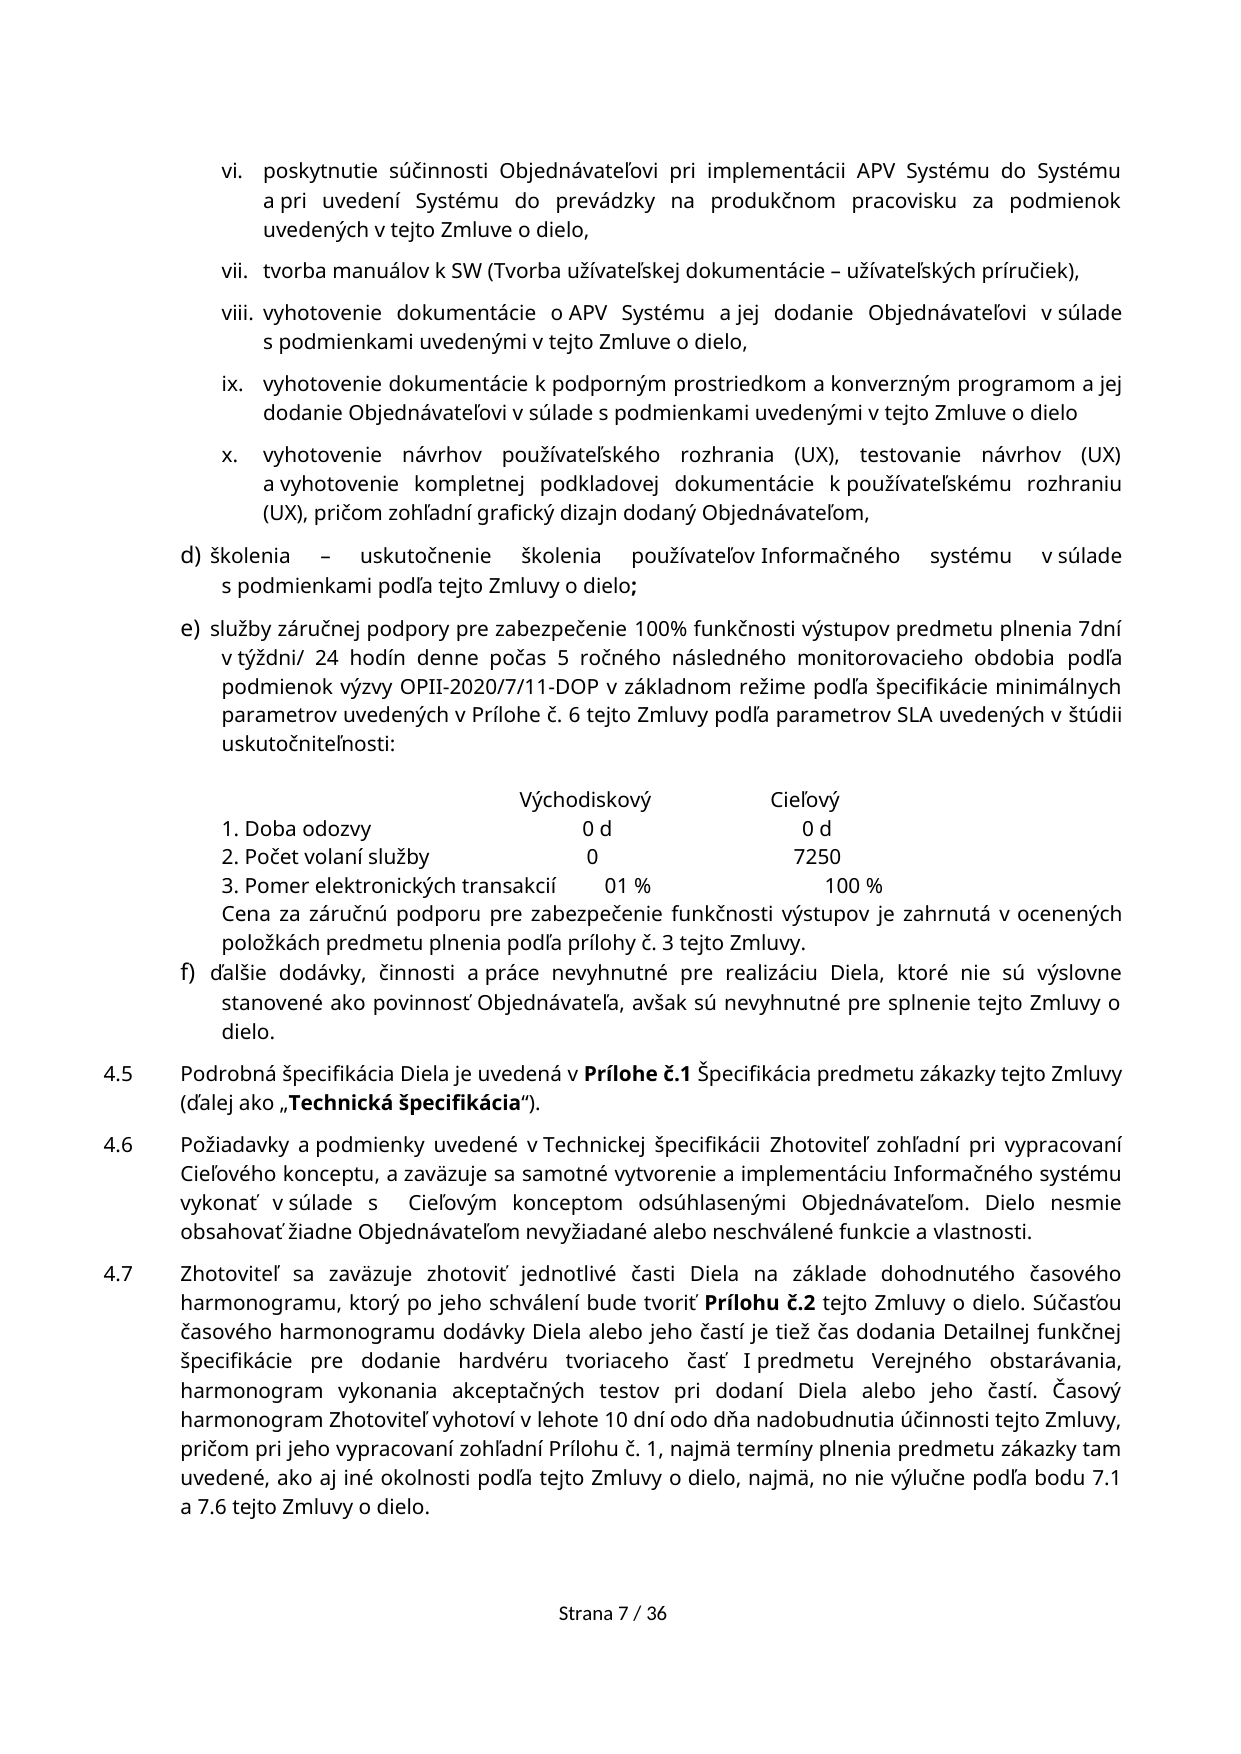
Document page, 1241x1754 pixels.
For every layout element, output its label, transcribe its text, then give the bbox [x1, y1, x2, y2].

text Podrobná špecifikácia Diela je uvedená v Prílohe č.1 Špecifikácia predmetu zákazky tejto Zmluvy (ďalej ako „Technická špecifikácia“). [103, 1058, 1122, 1117]
list 3. Pomer elektronických transakcií 01 % 100 % [180, 871, 1122, 899]
list Cena za záručnú podporu pre zabezpečenie funkčnosti výstupov je zahrnutá v ocenených položkách predmetu plnenia podľa prílohy č. 3 tejto Zmluvy. [221, 899, 1122, 956]
text Požiadavky a podmienky uvedené v Technickej špecifikácii Zhotoviteľ zohľadní pri vypracovaní Cieľového konceptu, a zaväzuje sa samotné vytvorenie a implementáciu Informačného systému vykonať v súlade s Cieľovým konceptom odsúhlasenými Objednávateľom. Dielo nesmie obsahovať žiadne Objednávateľom nevyžiadané alebo neschválené funkcie a vlastnosti. [103, 1129, 1122, 1246]
list 2. Počet volaní služby 0 7250 [180, 842, 1122, 871]
list vyhotovenie návrhov používateľského rozhrania (UX), testovanie návrhov (UX) a vyhotovenie kompletnej podkladovej dokumentácie k používateľskému rozhraniu (UX), pričom zohľadní grafický dizajn dodaný Objednávateľom, [221, 439, 1122, 527]
text Zhotoviteľ sa zaväzuje zhotoviť jednotlivé časti Diela na základe dohodnutého časového harmonogramu, ktorý po jeho schválení bude tvoriť Prílohu č.2 tejto Zmluvy o dielo. Súčasťou časového harmonogramu dodávky Diela alebo jeho častí je tiež čas dodania Detailnej funkčnej špecifikácie pre dodanie hardvéru tvoriaceho časť I predmetu Verejného obstarávania, harmonogram vykonania akceptačných testov pri dodaní Diela alebo jeho častí. Časový harmonogram Zhotoviteľ vyhotoví v lehote 10 dní odo dňa nadobudnutia účinnosti tejto Zmluvy, pričom pri jeho vypracovaní zohľadní Prílohu č. 1, najmä termíny plnenia predmetu zákazky tam uvedené, ako aj iné okolnosti podľa tejto Zmluvy o dielo, najmä, no nie výlučne podľa bodu 7.1 a 7.6 tejto Zmluvy o dielo. [103, 1258, 1122, 1521]
list Východiskový Cieľový [221, 786, 1122, 814]
list vyhotovenie dokumentácie o APV Systému a jej dodanie Objednávateľovi v súlade s podmienkami uvedenými v tejto Zmluve o dielo, [221, 298, 1122, 356]
list školenia – uskutočnenie školenia používateľov Informačného systému v súlade s podmienkami podľa tejto Zmluvy o dielo; [180, 539, 1122, 600]
list tvorba manuálov k SW (Tvorba užívateľskej dokumentácie – užívateľských príručiek), [221, 256, 1122, 285]
list služby záručnej podpory pre zabezpečenie 100% funkčnosti výstupov predmetu plnenia 7dní v týždni/ 24 hodín denne počas 5 ročného následného monitorovacieho obdobia podľa podmienok výzvy OPII-2020/7/11-DOP v základnom režime podľa špecifikácie minimálnych parametrov uvedených v Prílohe č. 6 tejto Zmluvy podľa parametrov SLA uvedených v štúdii uskutočniteľnosti: [180, 612, 1122, 786]
list poskytnutie súčinnosti Objednávateľovi pri implementácii APV Systému do Systému a pri uvedení Systému do prevádzky na produkčnom pracovisku za podmienok uvedených v tejto Zmluve o dielo, [221, 156, 1122, 243]
list ďalšie dodávky, činnosti a práce nevyhnutné pre realizáciu Diela, ktoré nie sú výslovne stanovené ako povinnosť Objednávateľa, avšak sú nevyhnutné pre splnenie tejto Zmluvy o dielo. [180, 956, 1122, 1046]
list 1. Doba odozvy 0 d 0 d [180, 814, 1122, 842]
list vyhotovenie dokumentácie k podporným prostriedkom a konverzným programom a jej dodanie Objednávateľovi v súlade s podmienkami uvedenými v tejto Zmluve o dielo [221, 368, 1122, 427]
